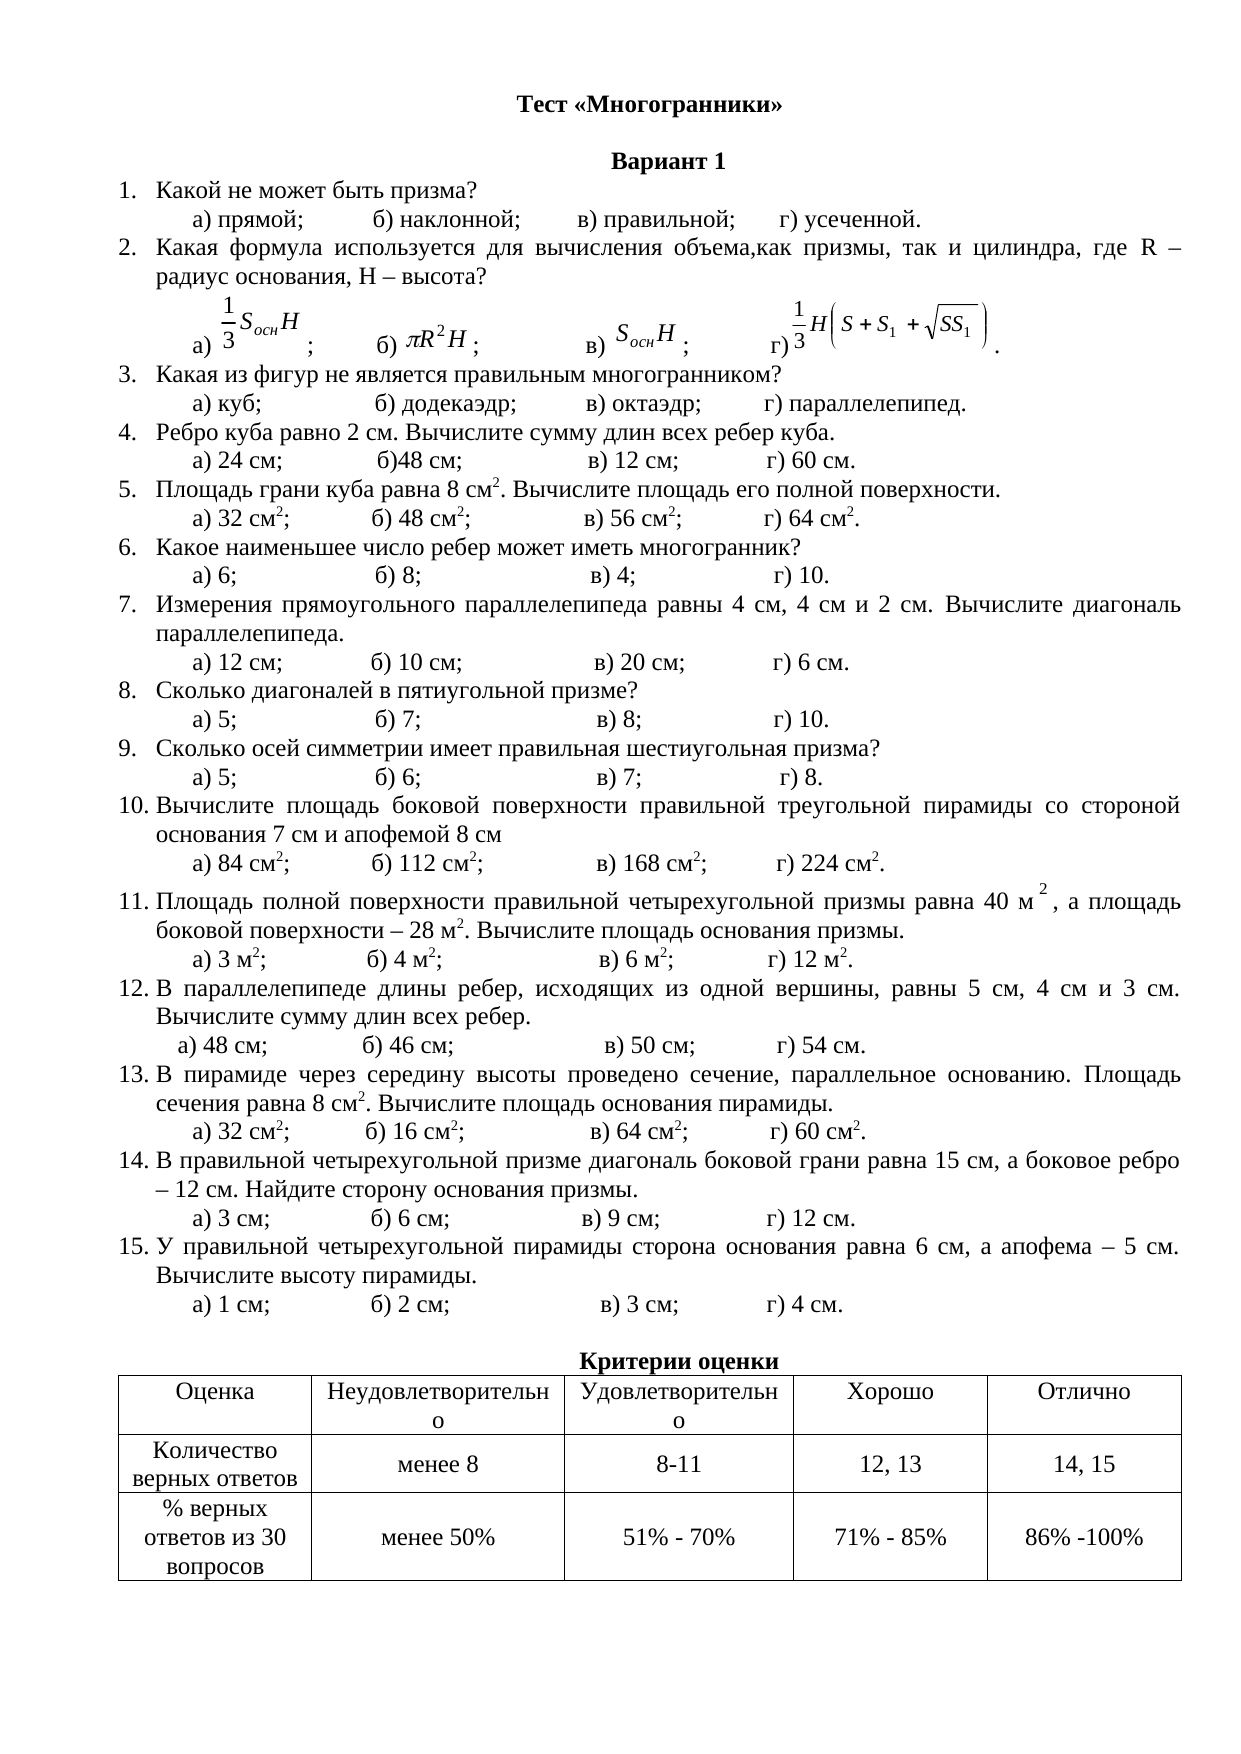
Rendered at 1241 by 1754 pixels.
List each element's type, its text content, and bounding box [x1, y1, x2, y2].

table_cell 71% - 85% [794, 1493, 987, 1579]
table_header Хорошо [794, 1376, 987, 1434]
text Тест «Многогранники» [118, 89, 1181, 117]
table_cell % верных ответов из 30 вопросов [119, 1493, 311, 1579]
table_header Отлично [988, 1376, 1181, 1434]
list В параллелепипеде длины ребер, исходящих из одной вершины, равны , и . Вычислите сумму длин всех ребер. [118, 973, 1181, 1030]
table_cell менее 50% [312, 1493, 564, 1579]
list Какая из фигур не является правильным многогранником? [118, 359, 1181, 388]
text а) 32 см2; б) 16 см2; в) 64 см2; г) 60 см2. [118, 1116, 1181, 1145]
list У правильной четырехугольной пирамиды сторона основания равна 6 см, а апофема – 5 см. Вычислите высоту пирамиды. [118, 1231, 1181, 1289]
table_cell 86% -100% [988, 1493, 1181, 1579]
list Ребро куба равно . Вычислите сумму длин всех ребер куба. [118, 417, 1181, 446]
text а) 6; б) 8; в) 4; г) 10. [118, 561, 1181, 589]
list В правильной четырехугольной призме диагональ боковой грани равна 15 см, а боковое ребро – 12 см. Найдите сторону основания призмы. [118, 1145, 1181, 1203]
list Вычислите площадь боковой поверхности правильной треугольной пирамиды со стороной основания 7 см и апофемой 8 см [118, 791, 1181, 848]
list Площадь полной поверхности правильной четырехугольной призмы равна 40 м, а площадь боковой поверхности – 28 м2. Вычислите площадь основания призмы. [118, 877, 1181, 944]
list Сколько осей симметрии имеет правильная шестиугольная призма? [118, 733, 1181, 762]
table_cell 12, 13 [794, 1435, 987, 1492]
text а) 48 см; б) в) г) . [118, 1030, 1181, 1059]
table_cell Количество верных ответов [119, 1435, 311, 1492]
list В пирамиде через середину высоты проведено сечение, параллельное основанию. Площадь сечения равна 8 см2. Вычислите площадь основания пирамиды. [118, 1059, 1181, 1116]
list Какое наименьшее число ребер может иметь многогранник? [118, 532, 1181, 561]
list Вариант 1 [156, 146, 1181, 175]
table_cell 14, 15 [988, 1435, 1181, 1492]
text а) прямой; б) наклонной; в) правильной; г) усеченной. [118, 204, 1181, 232]
table_cell менее 8 [312, 1435, 564, 1492]
text а) 84 см2; б) 112 см2; в) 168 см2; г) 224 см2. [118, 848, 1181, 877]
text а) 1 см; б) 2 см; в) 3 см; г) 4 см. [118, 1289, 1181, 1318]
table_header Неудовлетворительно [312, 1376, 564, 1434]
text а) 3 см; б) 6 см; в) 9 см; г) 12 см. [118, 1203, 1181, 1231]
text а) 3 м2; б) 4 м2; в) 6 м2; г) 12 м2. [118, 944, 1181, 973]
table_cell 51% - 70% [565, 1493, 793, 1579]
text а) ; б) ; в) ; г). [118, 290, 1181, 359]
text а) 32 см2; б) 48 см2; в) 56 см2; г) 64 см2. [118, 503, 1181, 532]
list Измерения прямоугольного параллелепипеда равны , и . Вычислите диагональ параллелепипеда. [118, 589, 1181, 647]
text Критерии оценки [118, 1346, 1181, 1375]
list Площадь грани куба равна 8 см2. Вычислите площадь его полной поверхности. [118, 474, 1181, 503]
list Какая формула используется для вычисления объема,как призмы, так и цилиндра, где R – радиус основания, H – высота? [118, 232, 1181, 290]
text а) 5; б) 7; в) 8; г) 10. [118, 704, 1181, 733]
table_header Удовлетворительно [565, 1376, 793, 1434]
list Сколько диагоналей в пятиугольной призме? [118, 676, 1181, 704]
text а) куб; б) додекаэдр; в) октаэдр; г) параллелепипед. [118, 388, 1181, 417]
table_cell 8-11 [565, 1435, 793, 1492]
table_header Оценка [119, 1376, 311, 1434]
list Какой не может быть призма? [118, 175, 1181, 204]
text а) 5; б) 6; в) 7; г) 8. [118, 762, 1181, 791]
text а) б) 10 см; в) г) . [118, 647, 1181, 676]
text а) б) в) г) . [118, 446, 1181, 474]
